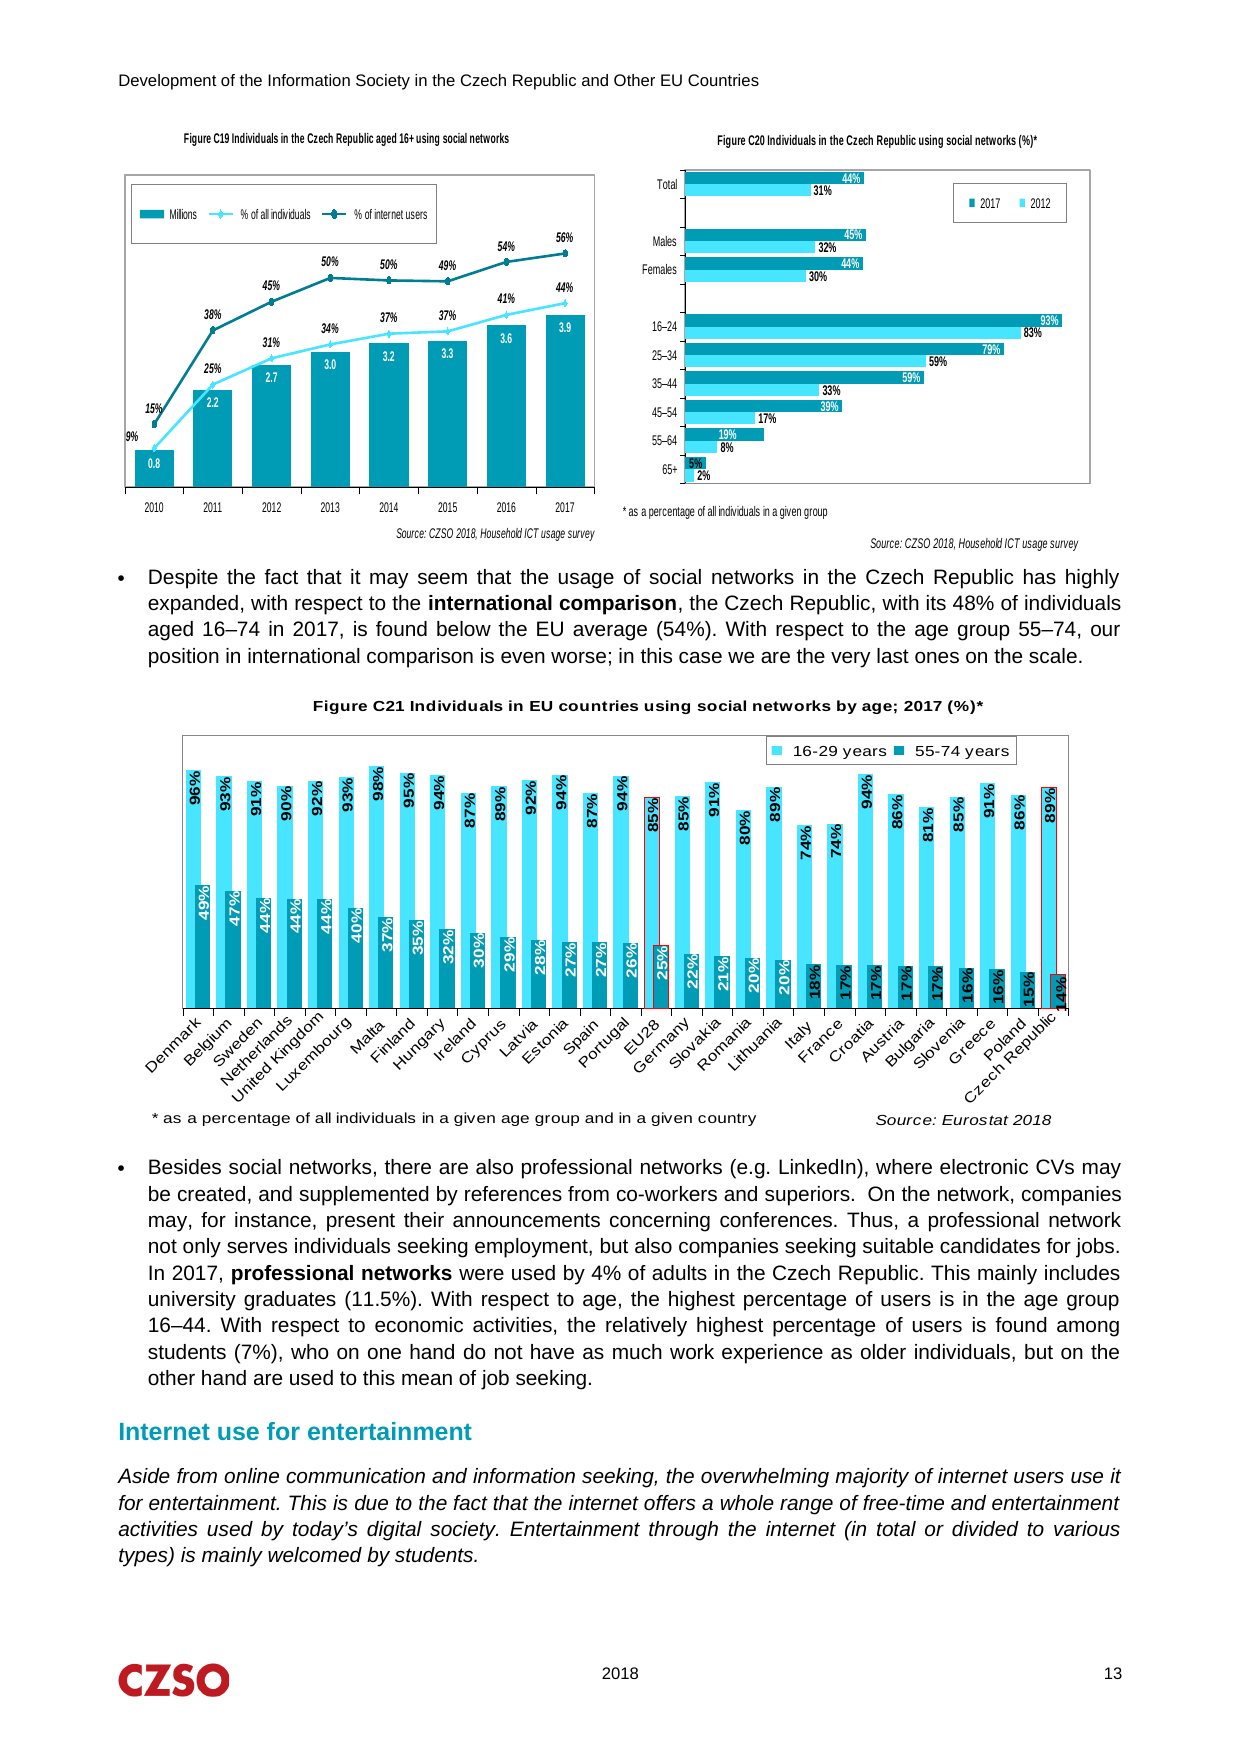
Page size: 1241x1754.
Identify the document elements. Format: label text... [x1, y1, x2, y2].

picture [118, 1663, 230, 1697]
list Besides social networks, there are also professional networks (e.g. LinkedIn), where electronic CVs may be created, and supplemented by references from co-workers and superiors. On the network, companies may, for instance, present their announcements concerning conferences. Thus, a professional network not only serves individuals seeking employment, but also companies seeking suitable candidates for jobs. In 2017, professional networks were used by 4% of adults in the Czech Republic. This mainly includes university graduates (11.5%). With respect to age, the highest percentage of users is in the age group 16–44. With respect to economic activities, the relatively highest percentage of users is found among students (7%), who on one hand do not have as much work experience as older individuals, but on the other hand are used to this mean of job seeking. [118, 1155, 1122, 1390]
list Despite the fact that it may seem that the usage of social networks in the Czech Republic has highly expanded, with respect to the international comparison, the Czech Republic, with its 48% of individuals aged 16–74 in 2017, is found below the EU average (54%). With respect to the age group 55–74, our position in international comparison is even worse; in this case we are the very last ones on the scale. [118, 564, 1122, 668]
subtitle Internet use for entertainment [118, 1417, 1122, 1446]
text Aside from online communication and information seeking, the overwhelming majority of internet users use it for entertainment. This is due to the fact that the internet offers a whole range of free-time and entertainment activities used by today’s digital society. Entertainment through the internet (in total or divided to various types) is mainly welcomed by students. [118, 1464, 1122, 1567]
